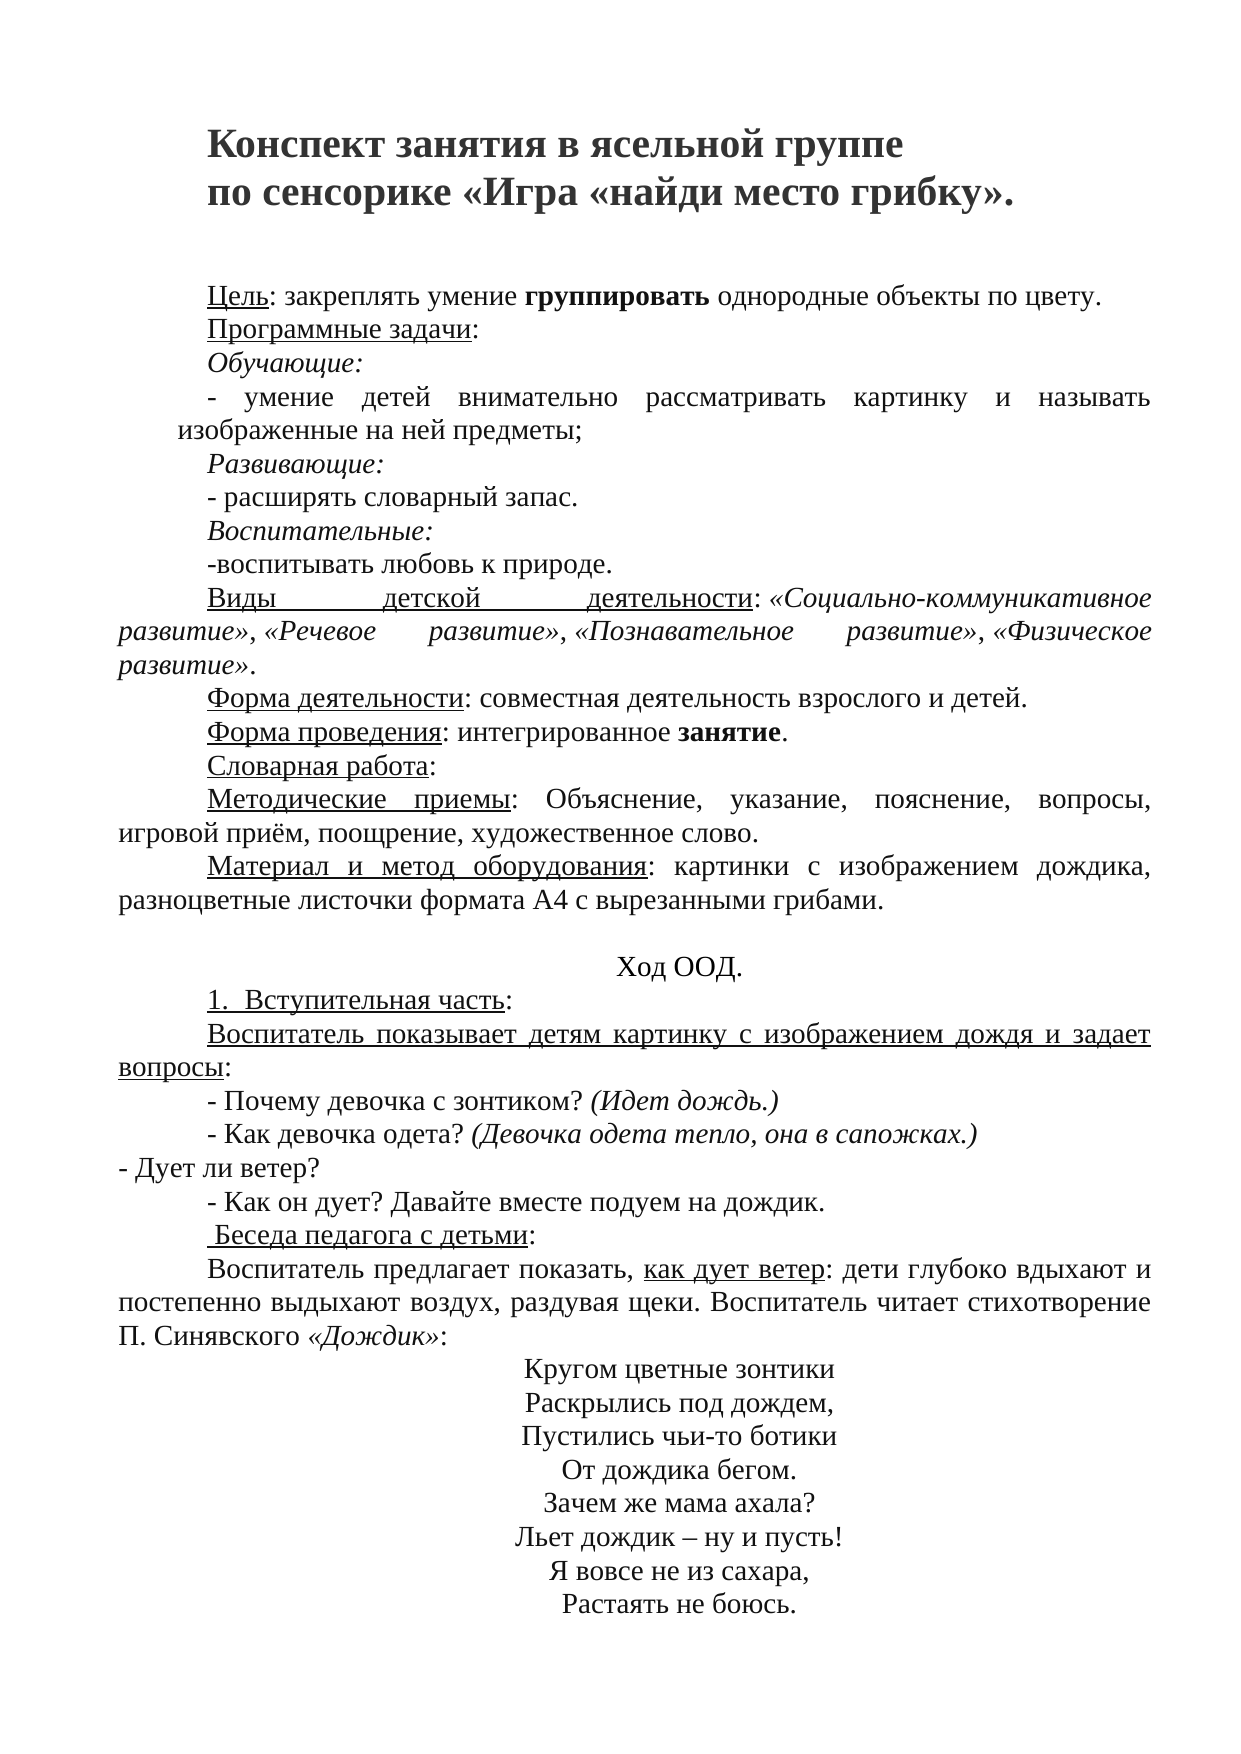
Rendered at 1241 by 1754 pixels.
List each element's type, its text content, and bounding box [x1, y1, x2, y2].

text Материал и метод оборудования: картинки с изображением дождика, разноцветные листочки формата А4 с вырезанными грибами. [118, 848, 1152, 915]
text Я вовсе не из сахара, [118, 1553, 1152, 1586]
text Форма проведения: интегрированное занятие. [118, 714, 1152, 748]
text Воспитательные: [207, 513, 1152, 546]
text Беседа педагога с детьми: [118, 1217, 1152, 1251]
text Воспитатель показывает детям картинку с изображением дождя и задает вопросы: [118, 1016, 1152, 1083]
text Ход ООД. [118, 949, 1152, 982]
text Виды детской деятельности: «Социально-коммуникативное развитие», «Речевое развитие», «Познавательное развитие», «Физическое развитие». [118, 580, 1152, 681]
text Зачем же мама ахала? [118, 1486, 1152, 1519]
text Кругом цветные зонтики [118, 1351, 1152, 1385]
text Развивающие: [207, 446, 1152, 479]
text - умение детей внимательно рассматривать картинку и называть изображенные на ней предметы; [177, 379, 1152, 446]
text Обучающие: [118, 345, 1152, 379]
text Методические приемы: Объяснение, указание, пояснение, вопросы, игровой приём, поощрение, художественное слово. [118, 781, 1152, 848]
list Вступительная часть: [207, 982, 1152, 1016]
text Воспитатель предлагает показать, как дует ветер: дети глубоко вдыхают и постепенно выдыхают воздух, раздувая щеки. Воспитатель читает стихотворение П. Синявского «Дождик»: [118, 1251, 1152, 1351]
text Раскрылись под дождем, [118, 1385, 1152, 1418]
text Форма деятельности: совместная деятельность взрослого и детей. [118, 681, 1152, 714]
text Конспект занятия в ясельной группе [118, 118, 1152, 166]
text От дождика бегом. [118, 1452, 1152, 1486]
text Растаять не боюсь. [118, 1586, 1152, 1620]
text - Дует ли ветер? [118, 1150, 1152, 1184]
text - Как девочка одета? (Девочка одета тепло, она в сапожках.) [118, 1117, 1152, 1150]
text - Почему девочка с зонтиком? (Идет дождь.) [118, 1083, 1152, 1117]
text Льет дождик – ну и пусть! [118, 1519, 1152, 1553]
text Программные задачи: [118, 312, 1152, 345]
text Пустились чьи-то ботики [118, 1418, 1152, 1452]
text по сенсорике «Игра «найди место грибку». [118, 166, 1152, 214]
text - расширять словарный запас. [207, 479, 1152, 513]
text -воспитывать любовь к природе. [207, 546, 1152, 580]
text Словарная работа: [118, 748, 1152, 781]
text - Как он дует? Давайте вместе подуем на дождик. [118, 1184, 1152, 1217]
text Цель: закреплять умение группировать однородные объекты по цвету. [118, 278, 1152, 312]
